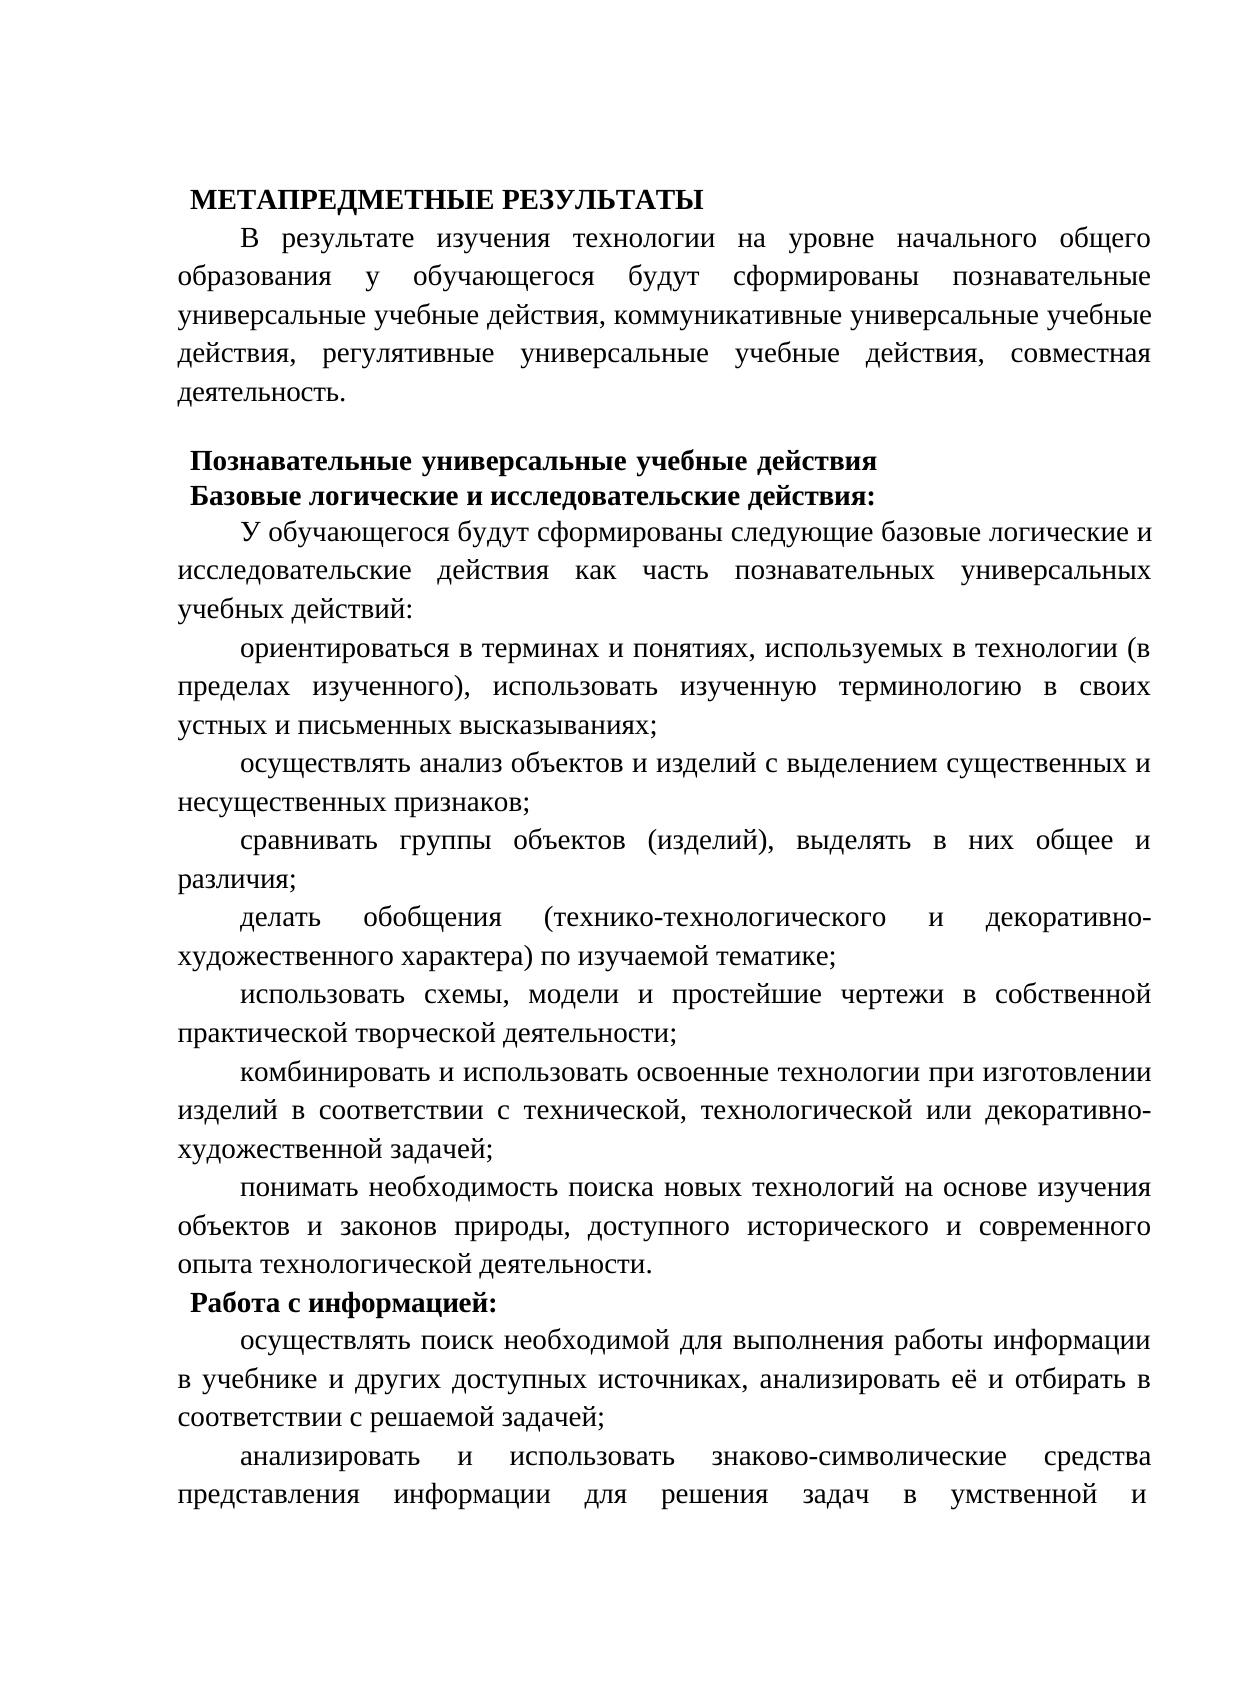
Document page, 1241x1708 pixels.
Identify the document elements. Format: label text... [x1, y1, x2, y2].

text В результате изучения технологии на уровне начального общего образования у обучающегося будут сформированы познавательные универсальные учебные действия, коммуникативные универсальные учебные действия, регулятивные универсальные учебные действия, совместная деятельность. [177, 220, 1152, 408]
text делать обобщения (технико-технологического и декоративно- художественного характера) по изучаемой тематике; [177, 899, 1152, 972]
subtitle Работа с информацией: [190, 1285, 1163, 1318]
text использовать схемы, модели и простейшие чертежи в собственной практической творческой деятельности; [177, 977, 1152, 1049]
text комбинировать и использовать освоенные технологии при изготовлении изделий в соответствии с технической, технологической или декоративно- художественной задачей; [177, 1054, 1152, 1164]
text анализировать и использовать знаково-символические средства представления информации для решения задач в умственной и [177, 1438, 1152, 1510]
text МЕТАПРЕДМЕТНЫЕ РЕЗУЛЬТАТЫ [190, 182, 1163, 216]
text ориентироваться в терминах и понятиях, используемых в технологии (в пределах изученного), использовать изученную терминологию в своих устных и письменных высказываниях; [177, 630, 1151, 740]
text осуществлять поиск необходимой для выполнения работы информации в учебнике и других доступных источниках, анализировать её и отбирать в соответствии с решаемой задачей; [177, 1322, 1152, 1433]
text осуществлять анализ объектов и изделий с выделением существенных и несущественных признаков; [177, 745, 1152, 817]
subtitle Познавательные универсальные учебные действия Базовые логические и исследовательские действия: [190, 443, 878, 512]
text понимать необходимость поиска новых технологий на основе изучения объектов и законов природы, доступного исторического и современного опыта технологической деятельности. [177, 1169, 1152, 1280]
text сравнивать группы объектов (изделий), выделять в них общее и различия; [177, 822, 1152, 894]
text У обучающегося будут сформированы следующие базовые логические и исследовательские действия как часть познавательных универсальных учебных действий: [177, 514, 1152, 624]
